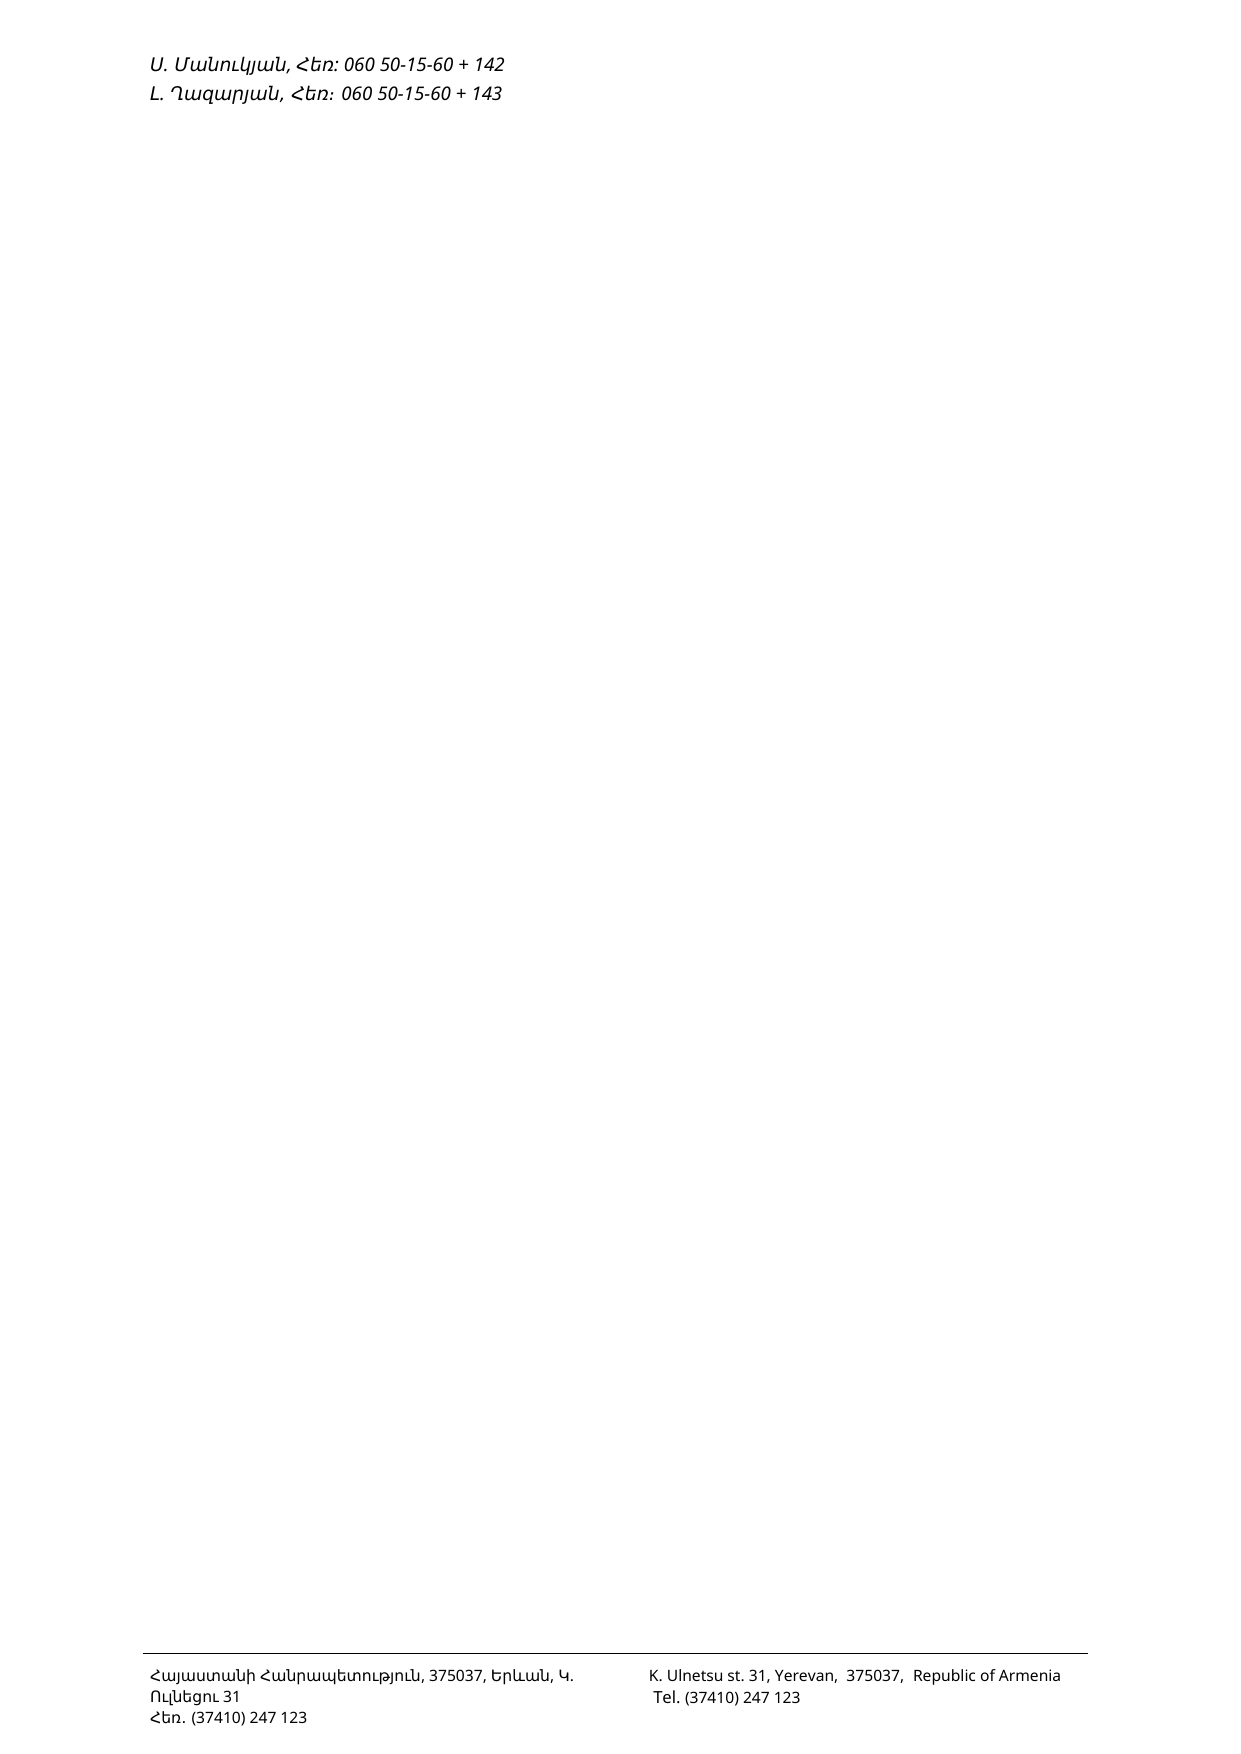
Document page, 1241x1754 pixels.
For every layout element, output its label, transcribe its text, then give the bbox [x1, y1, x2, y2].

text Ս. Մանուկյան, Հեռ: 060 50-15-60 + 142 [150, 51, 1134, 76]
text Լ. Ղազարյան, Հեռ։ 060 50-15-60 + 143 [150, 80, 1134, 106]
